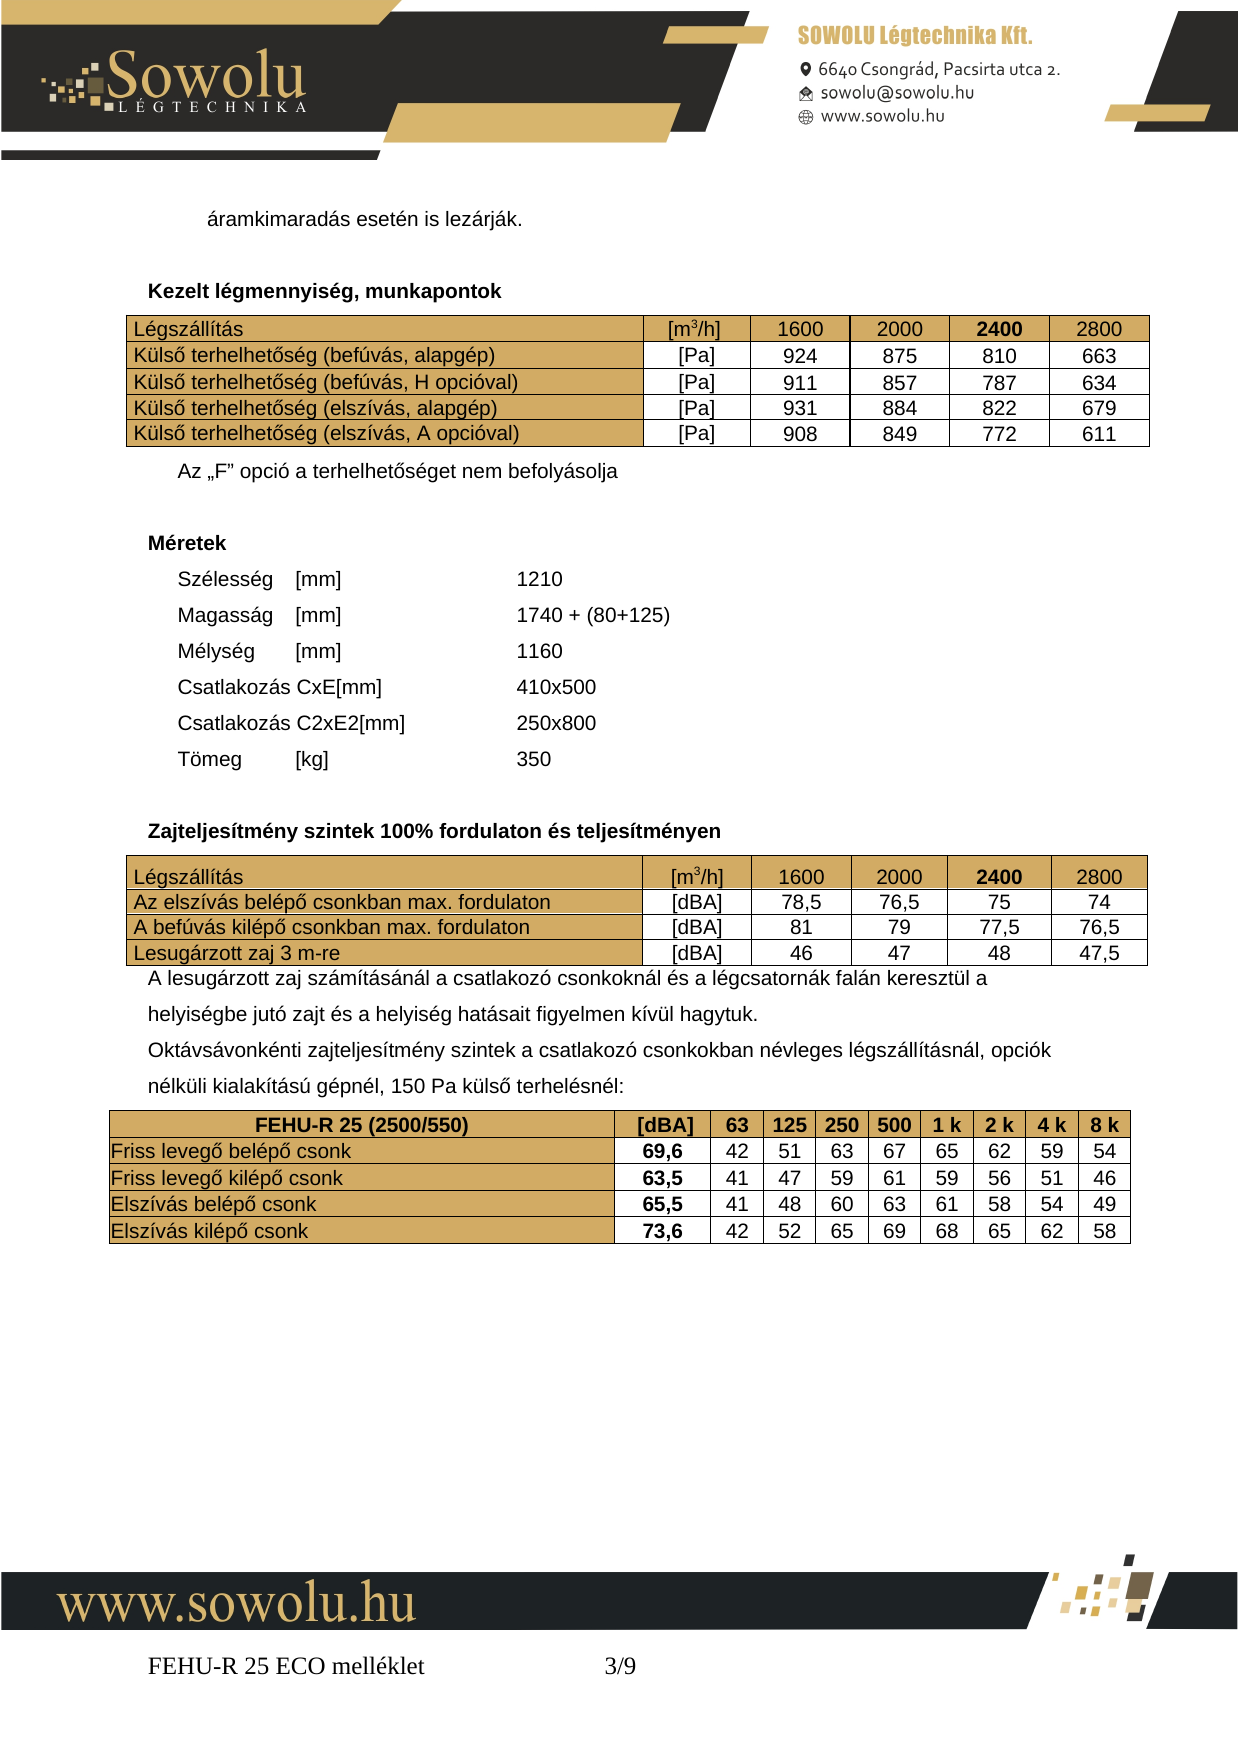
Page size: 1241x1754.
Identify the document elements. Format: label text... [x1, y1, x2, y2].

table_cell 65 [921, 1138, 973, 1163]
table_cell Elszívás belépő csonk [110, 1191, 614, 1216]
table_cell 65 [974, 1217, 1025, 1243]
table_cell 772 [950, 420, 1049, 446]
table_header 2000 [851, 316, 949, 341]
table_cell Külső terhelhetőség (elszívás, A opcióval) [127, 420, 643, 446]
table_cell 822 [950, 395, 1049, 419]
table_cell 56 [974, 1164, 1025, 1190]
table_cell 65 [816, 1217, 868, 1243]
table_header 2400 [950, 316, 1049, 341]
table_cell Elszívás kilépő csonk [110, 1217, 614, 1243]
table_cell A befúvás kilépő csonkban max. fordulaton [127, 915, 642, 939]
table_cell 69 [869, 1217, 920, 1243]
table_header 1600 [751, 316, 849, 341]
table_header 2800 [1050, 316, 1149, 341]
table_cell Lesugárzott zaj 3 m-re [127, 940, 642, 965]
table_cell Friss levegő kilépő csonk [110, 1164, 614, 1190]
table_cell 58 [974, 1191, 1025, 1216]
table_header 1 k [921, 1111, 973, 1137]
table_cell 911 [751, 369, 849, 394]
table_cell 46 [1079, 1164, 1130, 1190]
table_cell 810 [950, 342, 1049, 368]
table_cell 52 [764, 1217, 815, 1243]
table_cell 59 [1026, 1138, 1078, 1163]
table_cell 924 [751, 342, 849, 368]
table_cell 68 [921, 1217, 973, 1243]
table_cell 857 [851, 369, 949, 394]
table_cell 63,5 [615, 1164, 710, 1190]
table_cell [Pa] [644, 369, 750, 394]
table_cell 76,5 [852, 890, 947, 913]
table_cell 49 [1079, 1191, 1130, 1216]
table_cell 69,6 [615, 1138, 710, 1163]
table_cell Külső terhelhetőség (elszívás, alapgép) [127, 395, 643, 419]
table_cell 51 [764, 1138, 815, 1163]
table_header 2800 [1052, 856, 1147, 888]
table_header 250 [816, 1111, 868, 1137]
picture [0, 1554, 1236, 1630]
table_cell 74 [1052, 890, 1147, 913]
table_cell 41 [711, 1191, 763, 1216]
table_cell Külső terhelhetőség (befúvás, H opcióval) [127, 369, 643, 394]
table_header 2000 [852, 856, 947, 888]
table_header [dBA] [615, 1111, 710, 1137]
table_cell 47,5 [1052, 940, 1147, 965]
table_cell 73,6 [615, 1217, 710, 1243]
table_cell Friss levegő belépő csonk [110, 1138, 614, 1163]
table_cell 61 [869, 1164, 920, 1190]
table_cell 48 [764, 1191, 815, 1216]
table_cell [dBA] [643, 940, 751, 965]
table_cell 663 [1050, 342, 1149, 368]
table_cell 60 [816, 1191, 868, 1216]
table_cell 62 [1026, 1217, 1078, 1243]
table_cell [Pa] [644, 395, 750, 419]
table_cell 63 [869, 1191, 920, 1216]
table_cell [dBA] [643, 890, 751, 913]
table_cell [Pa] [644, 420, 750, 446]
table_cell 59 [816, 1164, 868, 1190]
text Méretek [148, 531, 1092, 555]
text Az „F” opció a terhelhetőséget nem befolyásolja [177, 459, 1092, 483]
table_header [m3/h] [643, 856, 751, 888]
table_cell 849 [851, 420, 949, 446]
subtitle Zajteljesítmény szintek 100% fordulaton és teljesítményen [148, 819, 1092, 843]
table_cell 75 [948, 890, 1051, 913]
table_header Légszállítás [127, 856, 642, 888]
text Csatlakozás CxE[mm] 410x500 [177, 675, 1092, 699]
table_cell 61 [921, 1191, 973, 1216]
text A lesugárzott zaj számításánál a csatlakozó csonkoknál és a légcsatornák falán keresztül a helyiségbe jutó zajt és a helyiség hatásait figyelmen kívül hagytuk. [148, 966, 1092, 1026]
table_cell 47 [764, 1164, 815, 1190]
text Oktávsávonkénti zajteljesítmény szintek a csatlakozó csonkokban névleges légszállításnál, opciók nélküli kialakítású gépnél, 150 Pa külső terhelésnél: [148, 1038, 1092, 1098]
table_cell 79 [852, 915, 947, 939]
table_cell 884 [851, 395, 949, 419]
table_cell 65,5 [615, 1191, 710, 1216]
table_cell 48 [948, 940, 1051, 965]
table_cell 59 [921, 1164, 973, 1190]
table_cell 54 [1079, 1138, 1130, 1163]
table_cell 78,5 [752, 890, 851, 913]
table_header 63 [711, 1111, 763, 1137]
table_header 500 [869, 1111, 920, 1137]
table_cell 46 [752, 940, 851, 965]
table_cell [dBA] [643, 915, 751, 939]
table_cell 787 [950, 369, 1049, 394]
table_header Légszállítás [127, 316, 643, 341]
table_header 1600 [752, 856, 851, 888]
table_cell 908 [751, 420, 849, 446]
table_cell 63 [816, 1138, 868, 1163]
table_cell 611 [1050, 420, 1149, 446]
text Mélység [mm] 1160 [177, 639, 1092, 663]
text Tömeg [kg] 350 [177, 747, 1092, 771]
table_cell 62 [974, 1138, 1025, 1163]
table_cell Külső terhelhetőség (befúvás, alapgép) [127, 342, 643, 368]
table_cell 81 [752, 915, 851, 939]
table_header 4 k [1026, 1111, 1078, 1137]
table_cell 54 [1026, 1191, 1078, 1216]
text Szélesség [mm] 1210 [177, 567, 1092, 591]
table_header 2400 [948, 856, 1051, 888]
table_cell [Pa] [644, 342, 750, 368]
table_cell 67 [869, 1138, 920, 1163]
table_cell 875 [851, 342, 949, 368]
table_header 8 k [1079, 1111, 1130, 1137]
table_cell 42 [711, 1217, 763, 1243]
table_header [m3/h] [644, 316, 750, 341]
table_header 125 [764, 1111, 815, 1137]
table_header 2 k [974, 1111, 1025, 1137]
table_header FEHU-R 25 (2500/550) [110, 1111, 614, 1137]
text Csatlakozás C2xE2[mm] 250x800 [177, 711, 1092, 735]
table_cell 77,5 [948, 915, 1051, 939]
table_cell 51 [1026, 1164, 1078, 1190]
table_cell 931 [751, 395, 849, 419]
table_cell 41 [711, 1164, 763, 1190]
table_cell 679 [1050, 395, 1149, 419]
table_cell 634 [1050, 369, 1149, 394]
picture [0, 0, 1238, 159]
table_cell 42 [711, 1138, 763, 1163]
text Magasság [mm] 1740 + (80+125) [177, 603, 1092, 627]
table_cell 76,5 [1052, 915, 1147, 939]
table_cell 47 [852, 940, 947, 965]
table_cell 58 [1079, 1217, 1130, 1243]
text Kezelt légmennyiség, munkapontok [148, 279, 1092, 303]
table_cell Az elszívás belépő csonkban max. fordulaton [127, 890, 642, 913]
